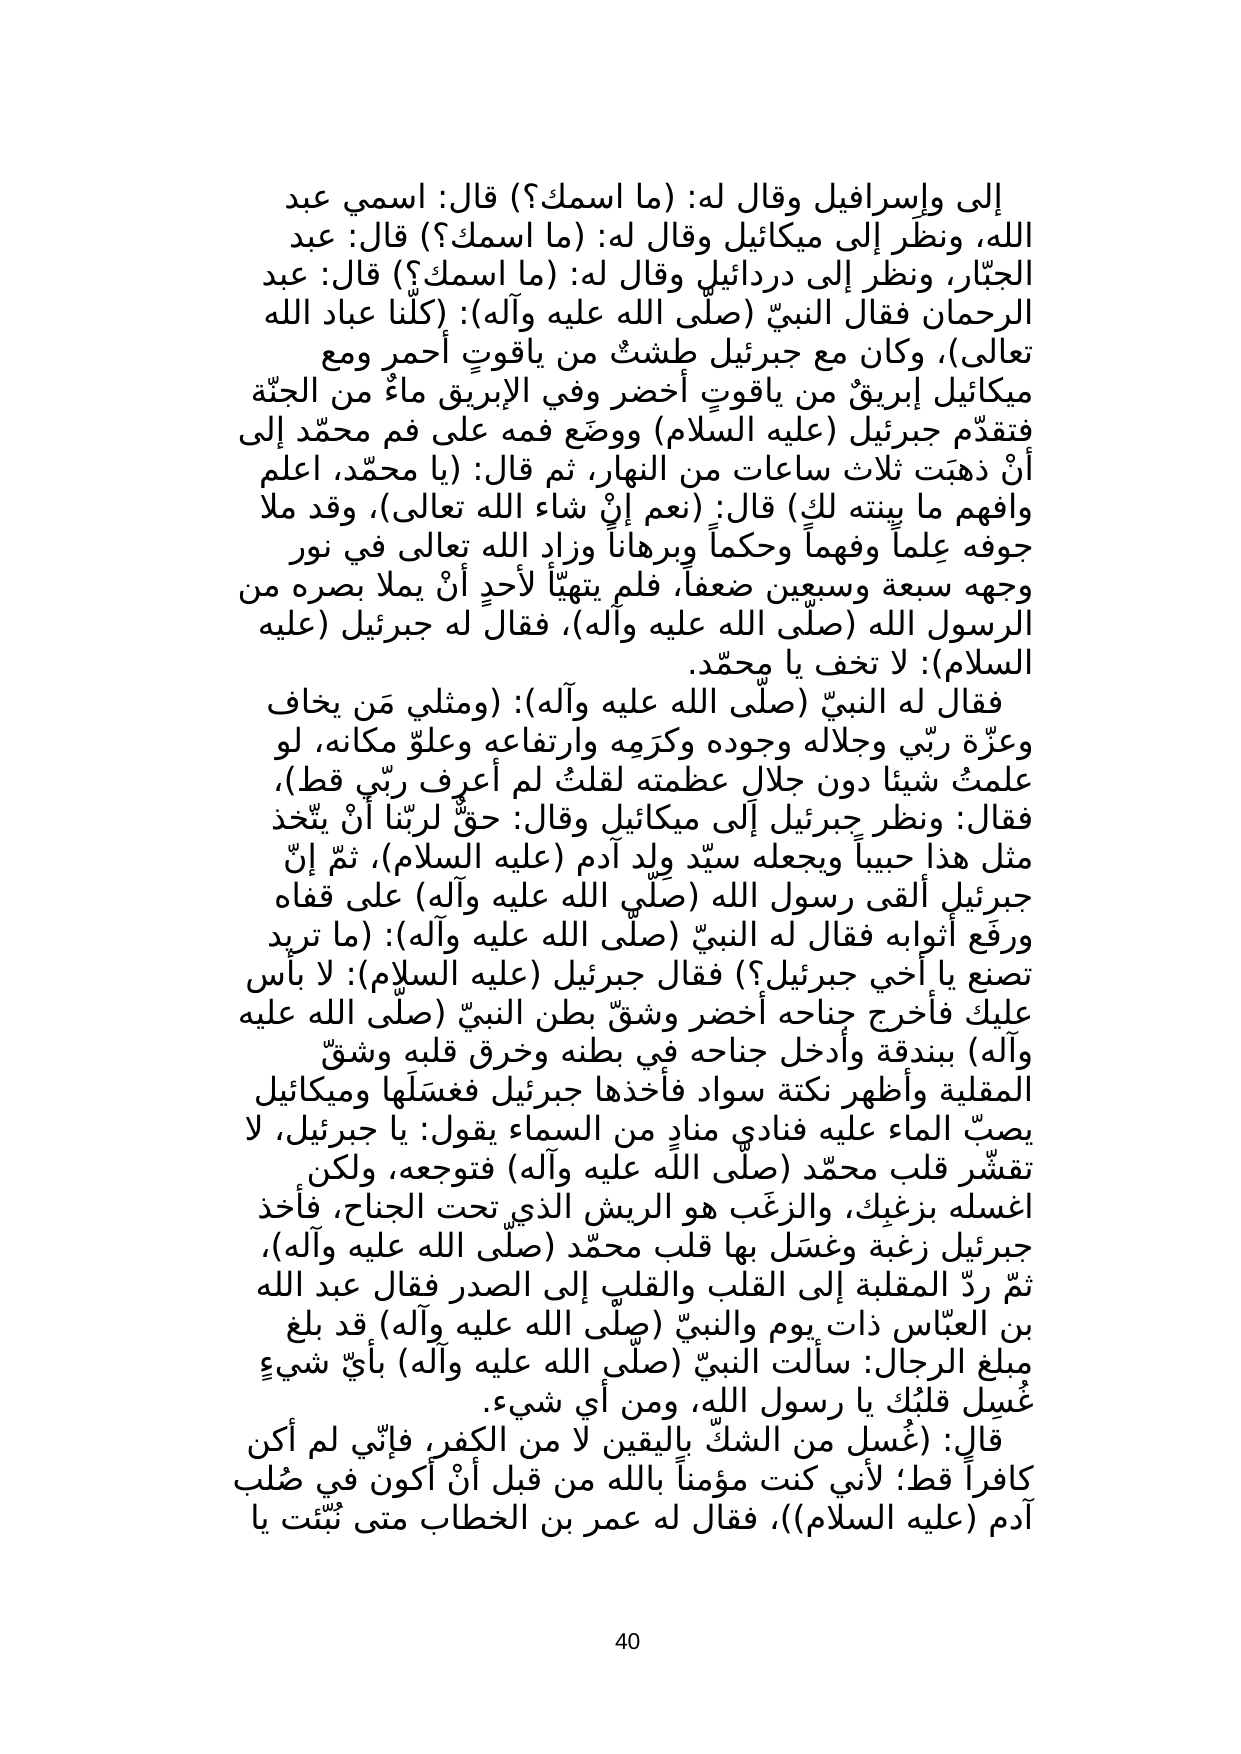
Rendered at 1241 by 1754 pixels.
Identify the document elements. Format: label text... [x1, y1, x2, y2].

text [222, 1421, 1033, 1537]
text فقال له النبيّ (صلّى الله عليه وآله): (ومثلي مَن يخاف وعزّة ربّي وجلاله وجوده وكرَمِه وارتفاعه وعلوّ مكانه، لو علمتُ شيئا دون جلالِ عظمته لقلتُ لم أعرف ربّي قط)، فقال: ونظر جبرئيل إلى ميكائيل وقال: حقٌّ لربّنا أنْ يتّخذ مثل هذا حبيباً ويجعله سيّد وِلد آدم (عليه السلام)، ثمّ إنّ جبرئيل ألقى رسول الله (صلّى الله عليه وآله) على قفاه ورفَع أثوابه فقال له النبيّ (صلّى الله عليه وآله): (ما تريد تصنع يا أخي جبرئيل؟) فقال جبرئيل (عليه السلام): لا بأس عليك فأخرج جناحه أخضر وشقّ بطن النبيّ (صلّى الله عليه وآله) ببندقة وأدخل جناحه في بطنه وخرق قلبه وشقّ المقلية وأظهر نكتة سواد فأخذها جبرئيل فغسَلَها وميكائيل يصبّ الماء عليه فنادى منادٍ من السماء يقول: يا جبرئيل، لا تقشّر قلب محمّد (صلّى الله عليه وآله) فتوجعه، ولكن اغسله بزغبِك، والزغَب هو الريش الذي تحت الجناح، فأخذ جبرئيل زغبة وغسَل بها قلب محمّد (صلّى الله عليه وآله)، ثمّ ردّ المقلبة إلى القلب والقلب إلى الصدر فقال عبد الله بن العبّاس ذات يوم والنبيّ (صلّى الله عليه وآله) قد بلغ مبلغ الرجال: سألت النبيّ (صلّى الله عليه وآله) بأيّ شيءٍ غُسِل قلبُك يا رسول الله، ومن أي شيء. [222, 682, 1033, 1421]
text إلى وإسرافيل وقال له: (ما اسمك؟) قال: اسمي عبد الله، ونظَر إلى ميكائيل وقال له: (ما اسمك؟) قال: عبد الجبّار، ونظر إلى دردائيل وقال له: (ما اسمك؟) قال: عبد الرحمان فقال النبيّ (صلّى الله عليه وآله): (كلّنا عباد الله تعالى)، وكان مع جبرئيل طشتٌ من ياقوتٍ أحمر ومع ميكائيل إبريقٌ من ياقوتٍ أخضر وفي الإبريق ماءٌ من الجنّة فتقدّم جبرئيل (عليه السلام) ووضَع فمه على فم محمّد إلى أنْ ذهبَت ثلاث ساعات من النهار، ثم قال: (يا محمّد، اعلم وافهم ما بينته لك) قال: (نعم إنْ شاء الله تعالى)، وقد ملا جوفه عِلماً وفهماً وحكماً وبرهاناً وزاد الله تعالى في نور وجهه سبعة وسبعين ضعفاً، فلم يتهيّأ لأحدٍ أنْ يملا بصره من الرسول الله (صلّى الله عليه وآله)، فقال له جبرئيل (عليه السلام): لا تخف يا محمّد. [222, 177, 1033, 682]
